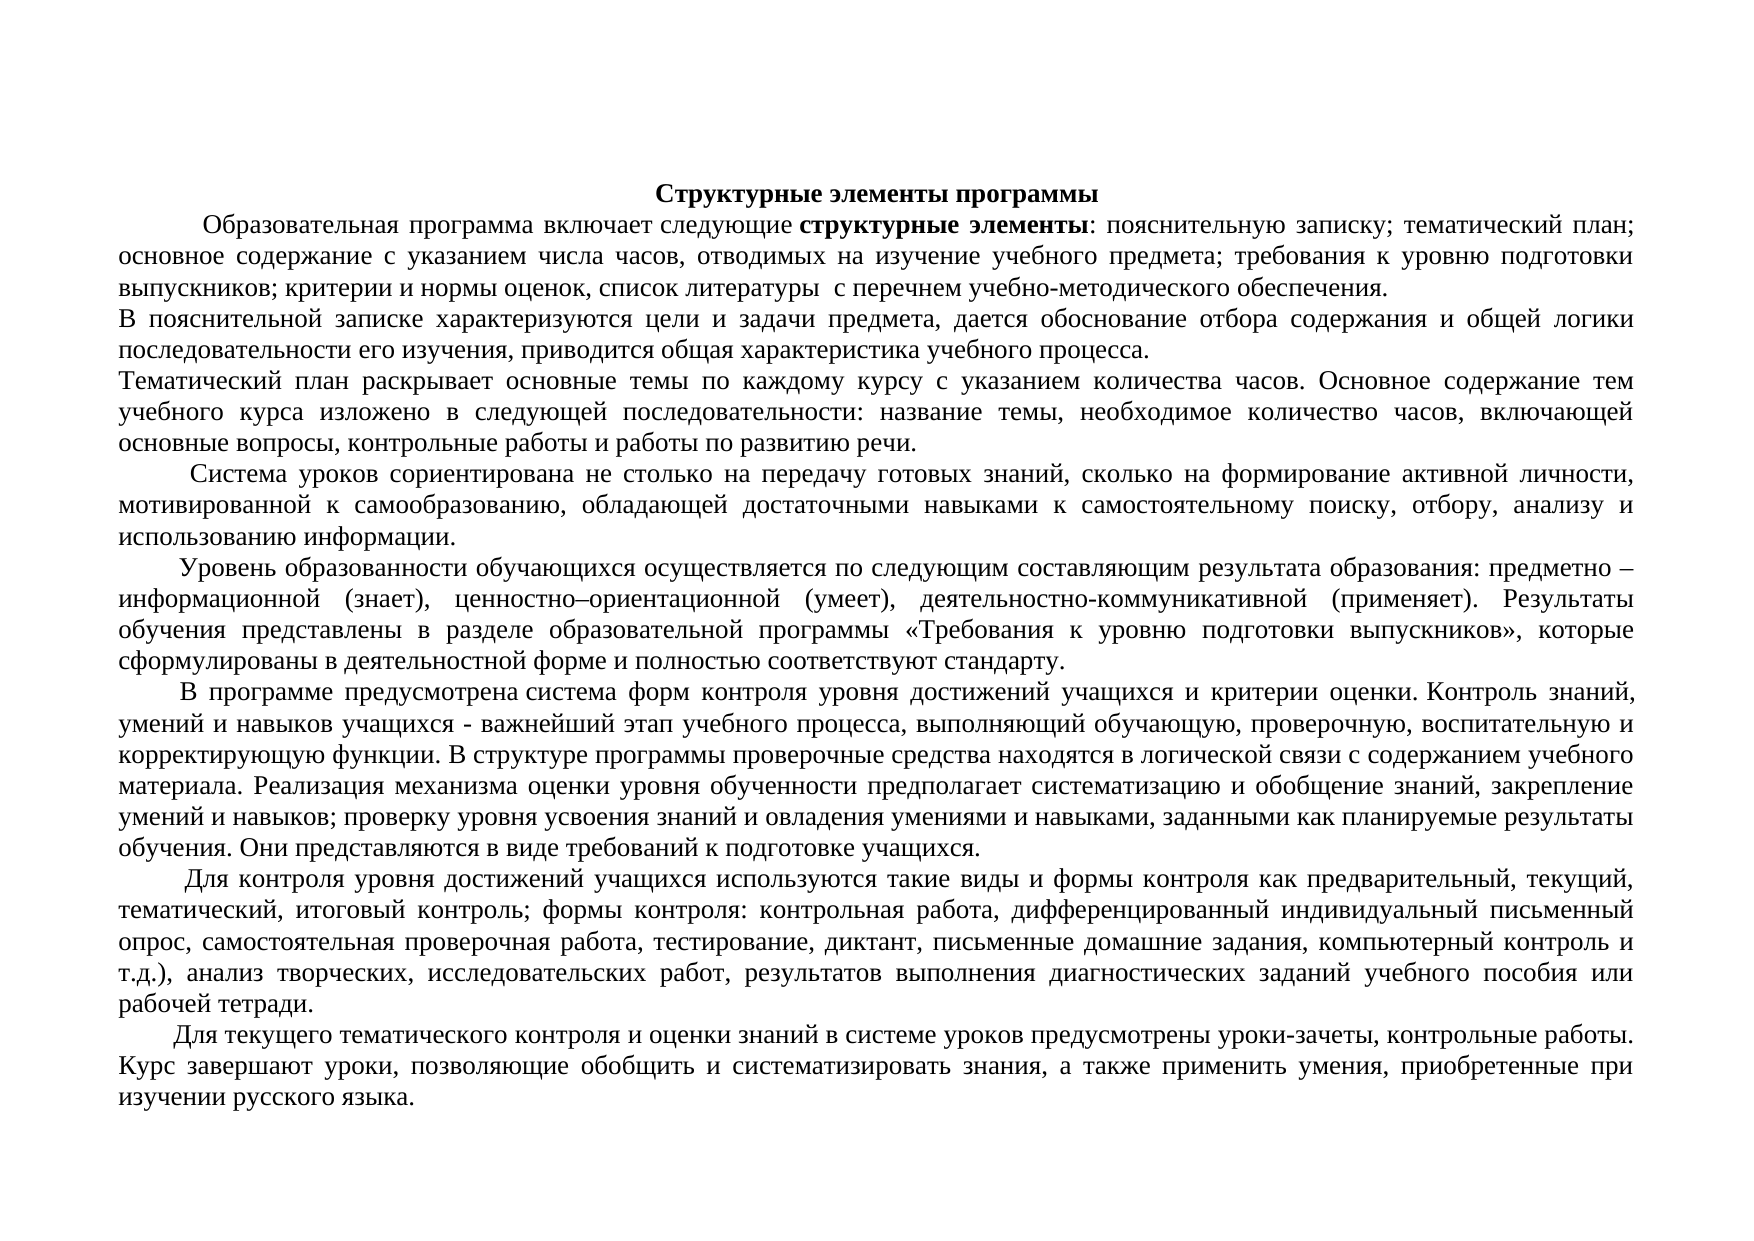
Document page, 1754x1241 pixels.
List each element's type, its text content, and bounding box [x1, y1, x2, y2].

text В пояснительной записке характеризуются цели и задачи предмета, дается обоснование отбора содержания и общей логики последовательности его изучения, приводится общая характеристика учебного процесса. [118, 302, 1636, 364]
text Уровень образованности обучающихся осуществляется по следующим составляющим результата образования: предметно – информационной (знает), ценностно–ориентационной (умеет), деятельностно-коммуникативной (применяет). Результаты обучения представлены в разделе образовательной программы «Требования к уровню подготовки выпускников», которые сформулированы в деятельностной форме и полностью соответствуют стандарту. [118, 551, 1636, 676]
text Для контроля уровня достижений учащихся используются такие виды и формы контроля как предварительный, текущий, тематический, итоговый контроль; формы контроля: контрольная работа, дифференцированный индивидуальный письменный опрос, самостоятельная проверочная работа, тестирование, диктант, письменные домашние задания, компьютерный контроль и т.д.), анализ творческих, исследовательских работ, результатов выполнения диагностических заданий учебного пособия или рабочей тетради. [118, 862, 1636, 1018]
text Тематический план раскрывает основные темы по каждому курсу с указанием количества часов. Основное содержание тем учебного курса изложено в следующей последовательности: название темы, необходимое количество часов, включающей основные вопросы, контрольные работы и работы по развитию речи. [118, 364, 1636, 457]
text Структурные элементы программы [118, 177, 1636, 208]
text Образовательная программа включает следующие структурные элементы: пояснительную записку; тематический план; основное содержание с указанием числа часов, отводимых на изучение учебного предмета; требования к уровню подготовки выпускников; критерии и нормы оценок, список литературы с перечнем учебно-методического обеспечения. [118, 208, 1636, 302]
text Система уроков сориентирована не столько на передачу готовых знаний, сколько на формирование активной личности, мотивированной к самообразованию, обладающей достаточными навыками к самостоятельному поиску, отбору, анализу и использованию информации. [118, 457, 1636, 551]
text Для текущего тематического контроля и оценки знаний в системе уроков предусмотрены уроки-зачеты, контрольные работы. Курс завершают уроки, позволяющие обобщить и систематизировать знания, а также применить умения, приобретенные при изучении русского языка. [118, 1018, 1636, 1112]
text В программе предусмотрена система форм контроля уровня достижений учащихся и критерии оценки. Контроль знаний, умений и навыков учащихся - важнейший этап учебного процесса, выполняющий обучающую, проверочную, воспитательную и корректирующую функции. В структуре программы проверочные средства находятся в логической связи с содержанием учебного материала. Реализация механизма оценки уровня обученности предполагает систематизацию и обобщение знаний, закрепление умений и навыков; проверку уровня усвоения знаний и овладения умениями и навыками, заданными как планируемые результаты обучения. Они представляются в виде требований к подготовке учащихся. [118, 676, 1636, 862]
